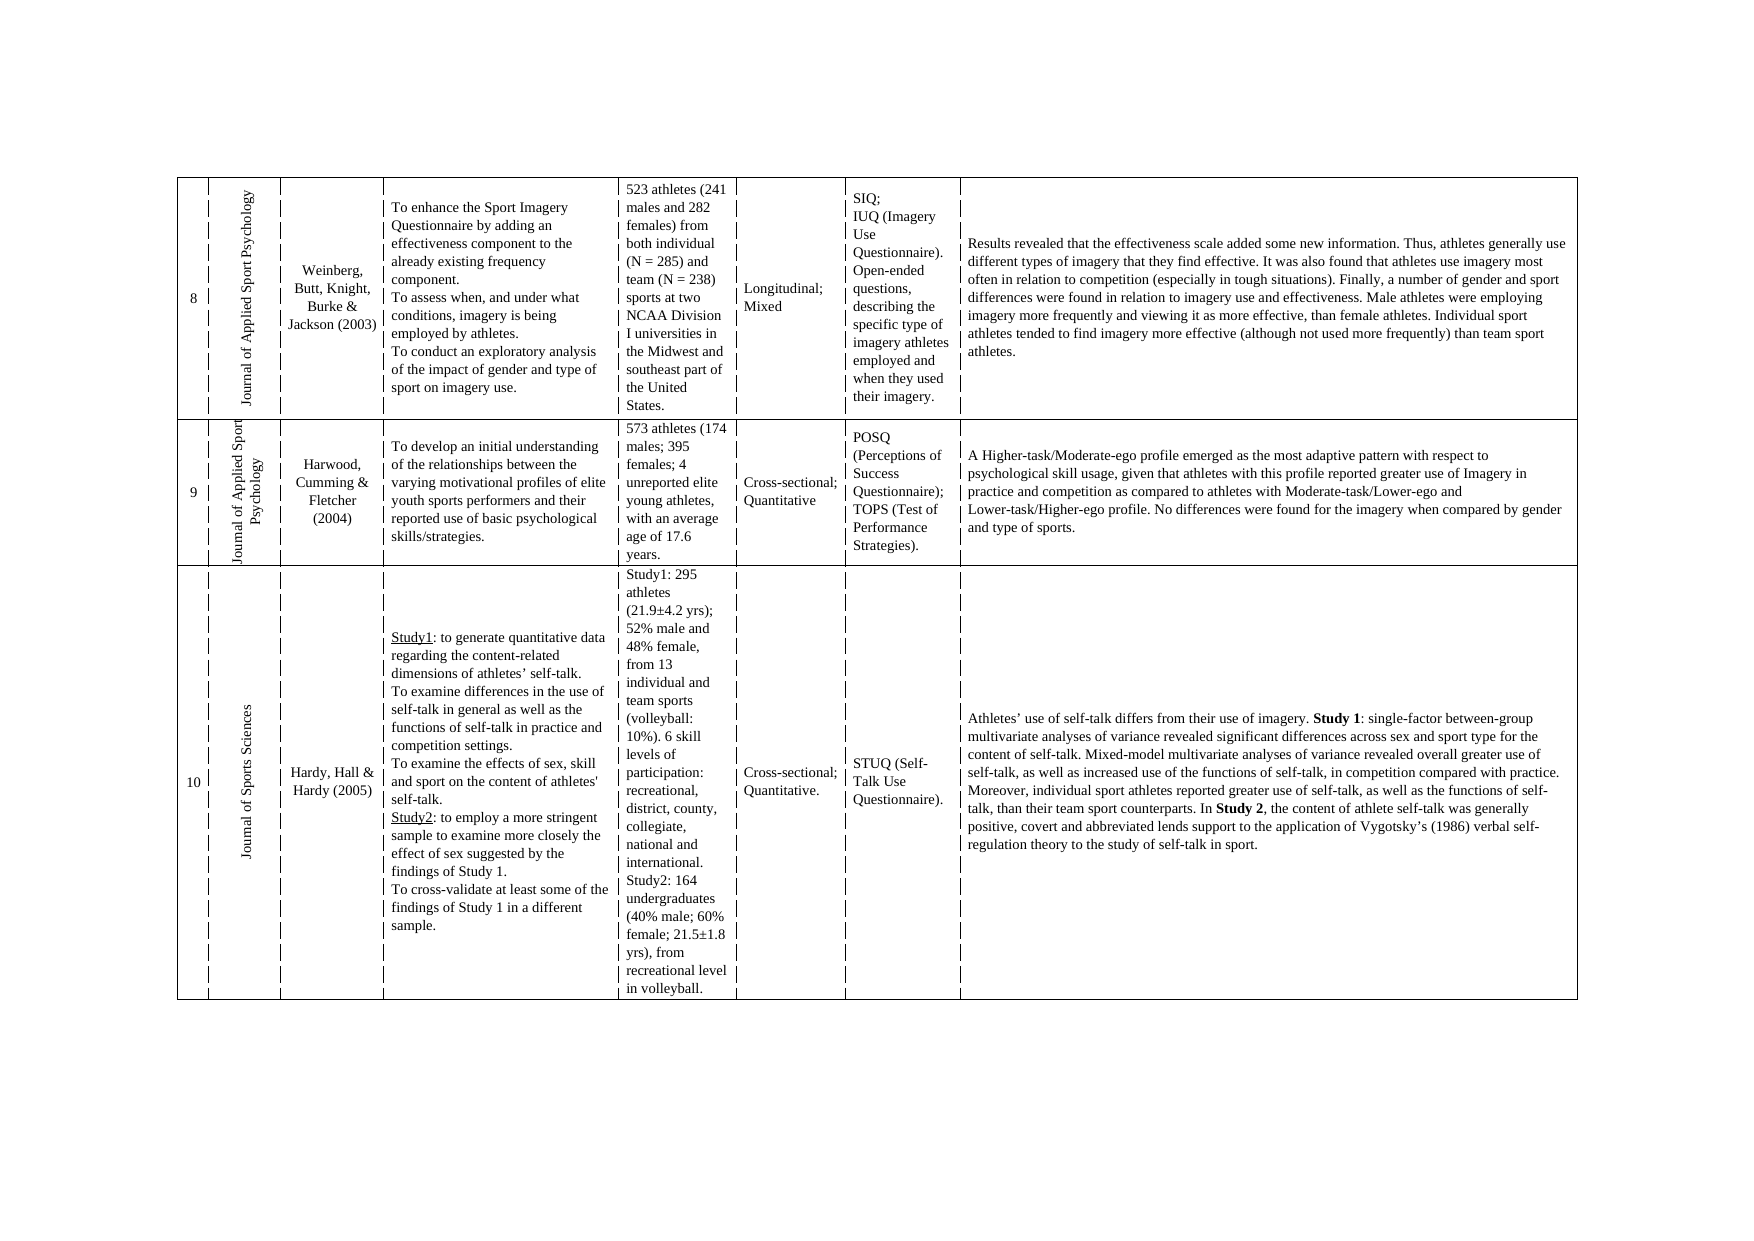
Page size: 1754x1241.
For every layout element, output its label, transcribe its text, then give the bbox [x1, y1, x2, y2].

table_cell Results revealed that the effectiveness scale added some new information. Thus, athletes generally use different types of imagery that they find effective. It was also found that athletes use imagery most often in relation to competition (especially in tough situations). Finally, a number of gender and sport differences were found in relation to imagery use and effectiveness. Male athletes were employing imagery more frequently and viewing it as more effective, than female athletes. Individual sport athletes tended to find imagery more effective (although not used more frequently) than team sport athletes. [960, 178, 1577, 418]
table_cell Athletes’ use of self-talk differs from their use of imagery. Study 1: single-factor between-group multivariate analyses of variance revealed significant differences across sex and sport type for the content of self-talk. Mixed-model multivariate analyses of variance revealed overall greater use of self-talk, as well as increased use of the functions of self-talk, in competition compared with practice. Moreover, individual sport athletes reported greater use of self-talk, as well as the functions of self-talk, than their team sport counterparts. In Study 2, the content of athlete self-talk was generally positive, covert and abbreviated lends support to the application of Vygotsky’s (1986) verbal self-regulation theory to the study of self-talk in sport. [960, 566, 1577, 999]
table_cell 573 athletes (174 males; 395 females; 4 unreported elite young athletes, with an average age of 17.6 years. [619, 420, 736, 564]
table_cell SIQ; IUQ (Imagery Use Questionnaire). Open-ended questions, describing the specific type of imagery athletes employed and when they used their imagery. [846, 178, 960, 418]
table_cell 10 [178, 566, 209, 999]
table_cell Journal of Applied Sport Psychology [209, 178, 281, 418]
table_cell To enhance the Sport Imagery Questionnaire by adding an effectiveness component to the already existing frequency component. To assess when, and under what conditions, imagery is being employed by athletes. To conduct an exploratory analysis of the impact of gender and type of sport on imagery use. [384, 178, 619, 418]
table_cell STUQ (Self-Talk Use Questionnaire). [846, 566, 960, 999]
table_cell 8 [178, 178, 209, 418]
table_cell Cross-sectional; Quantitative [736, 420, 846, 564]
table_cell POSQ (Perceptions of Success Questionnaire); TOPS (Test of Performance Strategies). [846, 420, 960, 564]
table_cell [209, 566, 281, 999]
table_cell Longitudinal; Mixed [736, 178, 846, 418]
table_cell Study1: 295 athletes (21.9±4.2 yrs); 52% male and 48% female, from 13 individual and team sports (volleyball: 10%). 6 skill levels of participation: recreational, district, county, collegiate, national and international. Study2: 164 undergraduates (40% male; 60% female; 21.5±1.8 yrs), from recreational level in volleyball. [619, 566, 736, 999]
table_cell 9 [178, 420, 209, 564]
table_cell Cross-sectional; Quantitative. [736, 566, 846, 999]
table_cell Weinberg, Butt, Knight, Burke & Jackson (2003) [281, 178, 384, 418]
table_cell 523 athletes (241 males and 282 females) from both individual (N = 285) and team (N = 238) sports at two NCAA Division I universities in the Midwest and southeast part of the United States. [619, 178, 736, 418]
table_cell Harwood, Cumming & Fletcher (2004) [281, 420, 384, 564]
table_cell To develop an initial understanding of the relationships between the varying motivational profiles of elite youth sports performers and their reported use of basic psychological skills/strategies. [384, 420, 619, 564]
table_cell A Higher-task/Moderate-ego profile emerged as the most adaptive pattern with respect to psychological skill usage, given that athletes with this profile reported greater use of Imagery in practice and competition as compared to athletes with Moderate-task/Lower-ego and Lower-task/Higher-ego profile. No differences were found for the imagery when compared by gender and type of sports. [960, 420, 1577, 564]
table_cell Study1: to generate quantitative data regarding the content-related dimensions of athletes’ self-talk. To examine differences in the use of self-talk in general as well as the functions of self-talk in practice and competition settings. To examine the effects of sex, skill and sport on the content of athletes' self-talk. Study2: to employ a more stringent sample to examine more closely the effect of sex suggested by the findings of Study 1. To cross-validate at least some of the findings of Study 1 in a different sample. [384, 566, 619, 999]
table_cell Hardy, Hall & Hardy (2005) [281, 566, 384, 999]
table_cell Journal of Applied Sport Psychology [209, 420, 281, 564]
